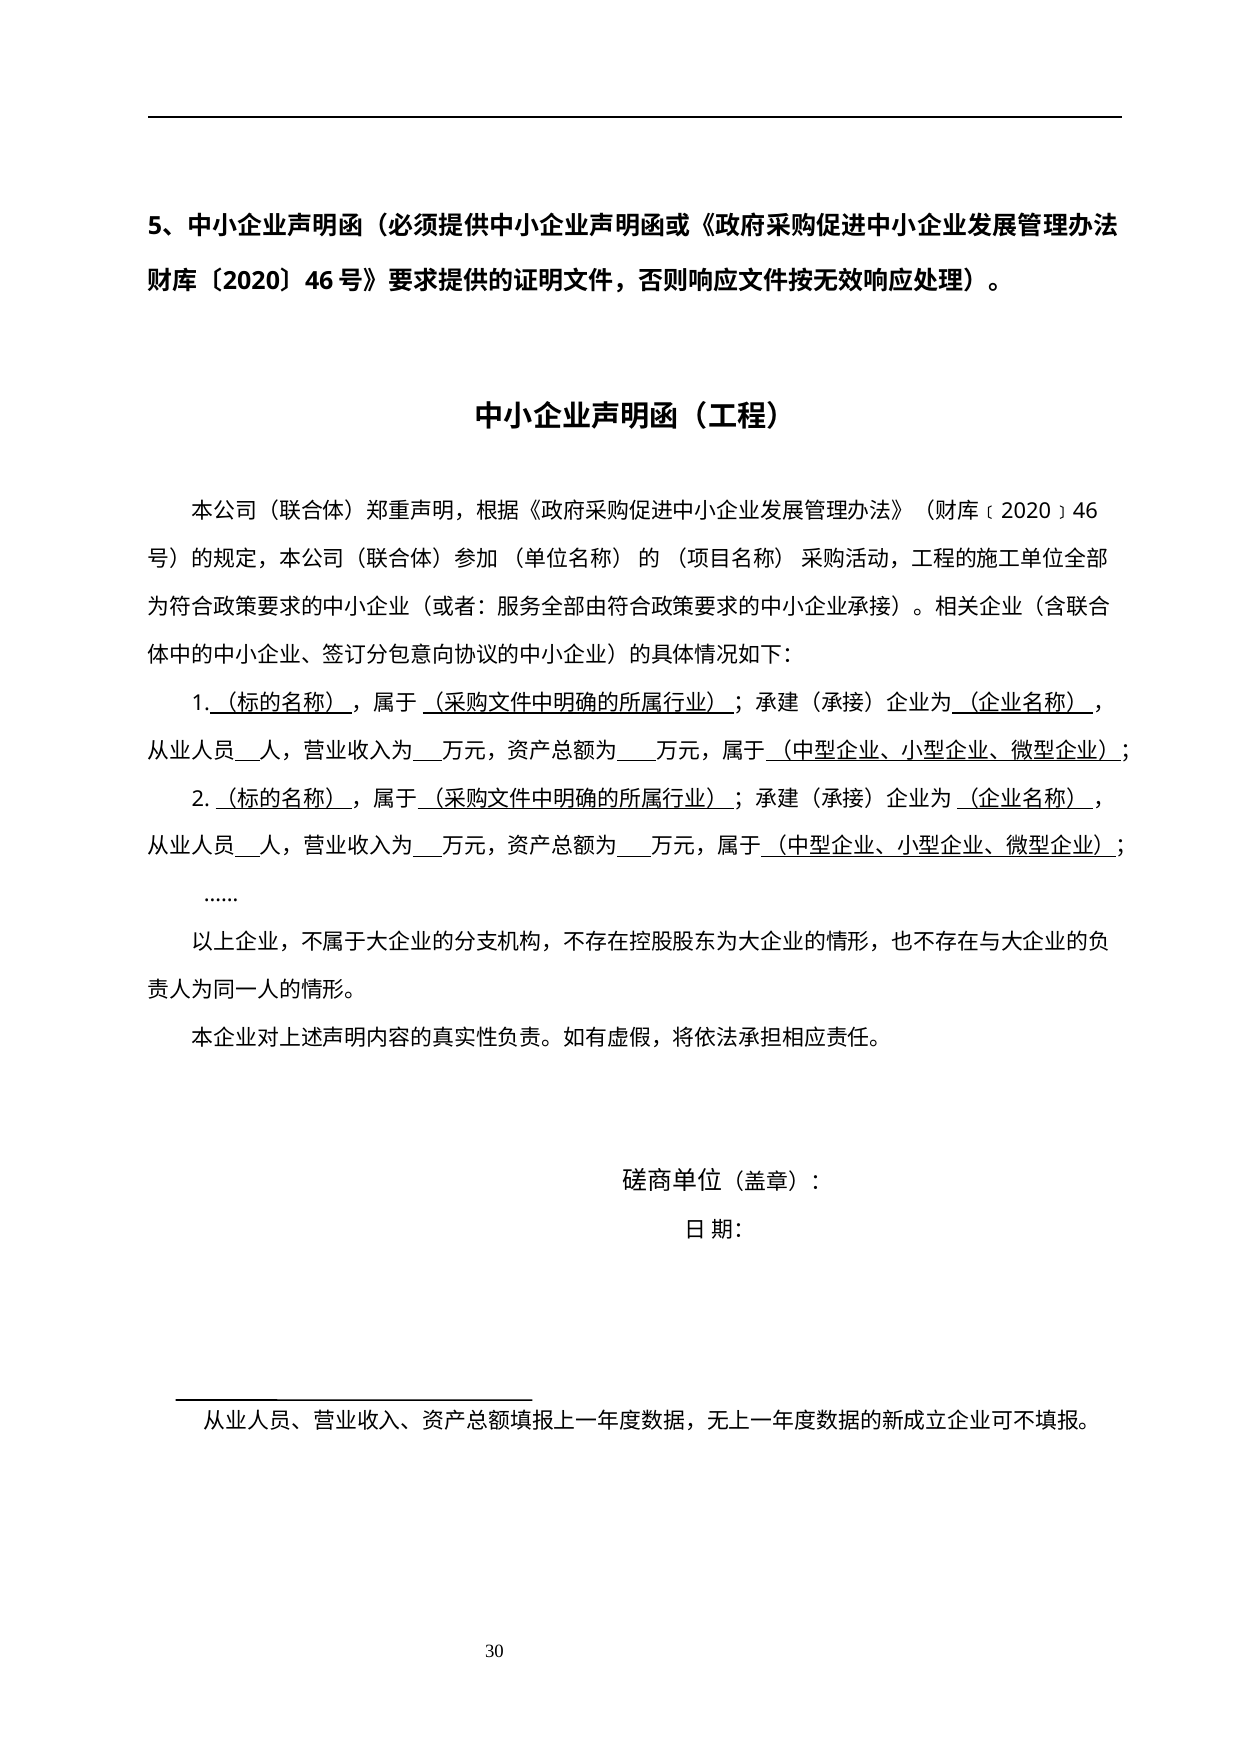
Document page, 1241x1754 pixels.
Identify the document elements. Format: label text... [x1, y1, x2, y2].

text 中小企业声明函（工程） [148, 401, 1122, 432]
text …… [148, 863, 1122, 911]
text 1. （标的名称） ，属于 （采购文件中明确的所属行业） ；承建（承接）企业为 （企业名称） ，从业人员 人，营业收入为 万元，资产总额为 万元，属于 （中型企业、小型企业、微型企业）； [148, 672, 1122, 768]
text 以上企业，不属于大企业的分支机构，不存在控股股东为大企业的情形，也不存在与大企业的负责人为同一人的情形。 [148, 911, 1122, 1007]
text 本公司（联合体）郑重声明，根据《政府采购促进中小企业发展管理办法》（财库﹝2020﹞46 号）的规定，本公司（联合体）参加 （单位名称） 的 （项目名称） 采购活动，工程的施工单位全部为符合政策要求的中小企业（或者：服务全部由符合政策要求的中小企业承接）。相关企业（含联合体中的中小企业、签订分包意向协议的中小企业）的具体情况如下： [148, 480, 1122, 672]
list 中小企业声明函（必须提供中小企业声明函或《政府采购促进中小企业发展管理办法 财库〔2020〕46号》要求提供的证明文件，否则响应文件按无效响应处理）。 [148, 206, 1122, 296]
text 从业人员、营业收入、资产总额填报上一年度数据，无上一年度数据的新成立企业可不填报。 [148, 1391, 1122, 1438]
text 本企业对上述声明内容的真实性负责。如有虚假，将依法承担相应责任。 [148, 1007, 1122, 1055]
text 磋商单位（盖章）： [148, 1151, 1122, 1199]
text 2. （标的名称） ，属于 （采购文件中明确的所属行业） ；承建（承接）企业为 （企业名称） ，从业人员 人，营业收入为 万元，资产总额为 万元，属于 （中型企业、小型企业、微型企业）； [148, 768, 1122, 863]
text 日 期： [148, 1199, 1122, 1247]
